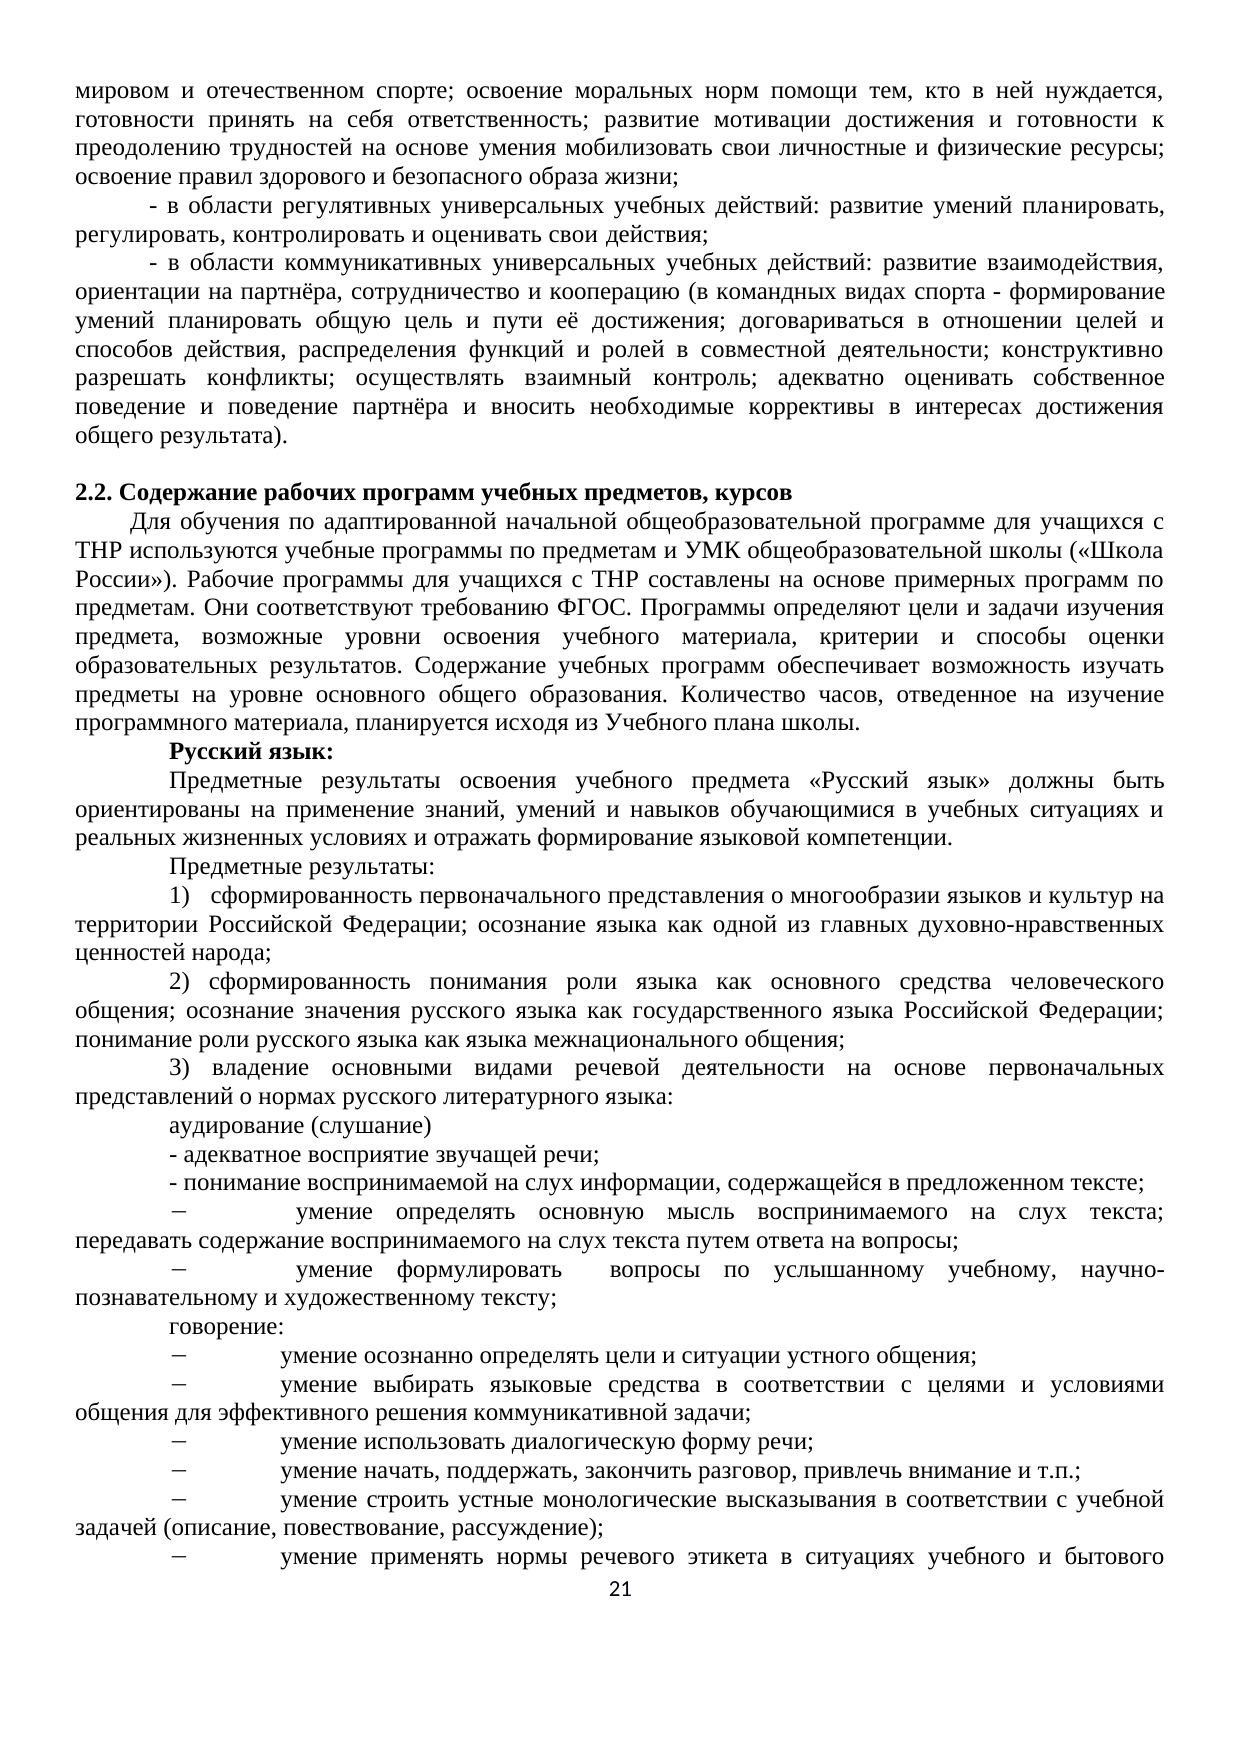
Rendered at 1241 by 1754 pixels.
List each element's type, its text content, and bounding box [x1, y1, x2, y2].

list умение формулировать вопросы по услышанному учебному, научно-познавательному и художественному тексту; [75, 1254, 1165, 1311]
text 1) сформированность первоначального представления о многообразии языков и культур на территории Российской Федерации; осознание языка как одной из главных духовно-нравственных ценностей народа; [75, 880, 1165, 966]
list умение выбирать языковые средства в соответствии с целями и условиями общения для эффективного решения коммуникативной задачи; [75, 1369, 1165, 1426]
text аудирование (слушание) [75, 1110, 1165, 1139]
text говорение: [75, 1311, 1165, 1340]
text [75, 75, 1165, 190]
text - в области коммуникативных универсальных учебных действий: развитие взаимодействия, ориентации на партнёра, сотрудничество и кооперацию (в командных видах спорта - формирование умений планировать общую цель и пути её достижения; договариваться в отношении целей и способов действия, распределения функций и ролей в совместной деятельности; конструктивно разрешать конфликты; осуществлять взаимный контроль; адекватно оценивать собственное поведение и поведение партнёра и вносить необходимые коррективы в интересах достижения общего результата). [75, 247, 1165, 449]
list умение осознанно определять цели и ситуации устного общения; [75, 1340, 1165, 1369]
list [75, 1541, 1165, 1570]
text - в области регулятивных универсальных учебных действий: развитие умений планировать, регулировать, контролировать и оценивать свои действия; [75, 190, 1165, 247]
list умение начать, поддержать, закончить разговор, привлечь внимание и т.п.; [75, 1455, 1165, 1484]
text Предметные результаты освоения учебного предмета «Русский язык» должны быть ориентированы на применение знаний, умений и навыков обучающимися в учебных ситуациях и реальных жизненных условиях и отражать формирование языковой компетенции. [75, 765, 1165, 851]
text 2) сформированность понимания роли языка как основного средства человеческого общения; осознание значения русского языка как государственного языка Российской Федерации; понимание роли русского языка как языка межнационального общения; [75, 966, 1165, 1052]
text Для обучения по адаптированной начальной общеобразовательной программе для учащихся с ТНР используются учебные программы по предметам и УМК общеобразовательной школы («Школа России»). Рабочие программы для учащихся с ТНР составлены на основе примерных программ по предметам. Они соответствуют требованию ФГОС. Программы определяют цели и задачи изучения предмета, возможные уровни освоения учебного материала, критерии и способы оценки образовательных результатов. Содержание учебных программ обеспечивает возможность изучать предметы на уровне основного общего образования. Количество часов, отведенное на изучение программного материала, планируется исходя из Учебного плана школы. [75, 506, 1165, 736]
text Предметные результаты: [75, 851, 1165, 880]
text 3) владение основными видами речевой деятельности на основе первоначальных представлений о нормах русского литературного языка: [75, 1052, 1165, 1110]
text Русский язык: [75, 736, 1165, 765]
list умение использовать диалогическую форму речи; [75, 1426, 1165, 1455]
list умение строить устные монологические высказывания в соответствии с учебной задачей (описание, повествование, рассуждение); [75, 1484, 1165, 1541]
text - понимание воспринимаемой на слух информации, содержащейся в предложенном тексте; [169, 1167, 1165, 1196]
text - адекватное восприятие звучащей речи; [169, 1139, 1165, 1167]
text 2.2. Содержание рабочих программ учебных предметов, курсов [75, 477, 1165, 506]
list умение определять основную мысль воспринимаемого на слух текста; передавать содержание воспринимаемого на слух текста путем ответа на вопросы; [75, 1196, 1165, 1254]
